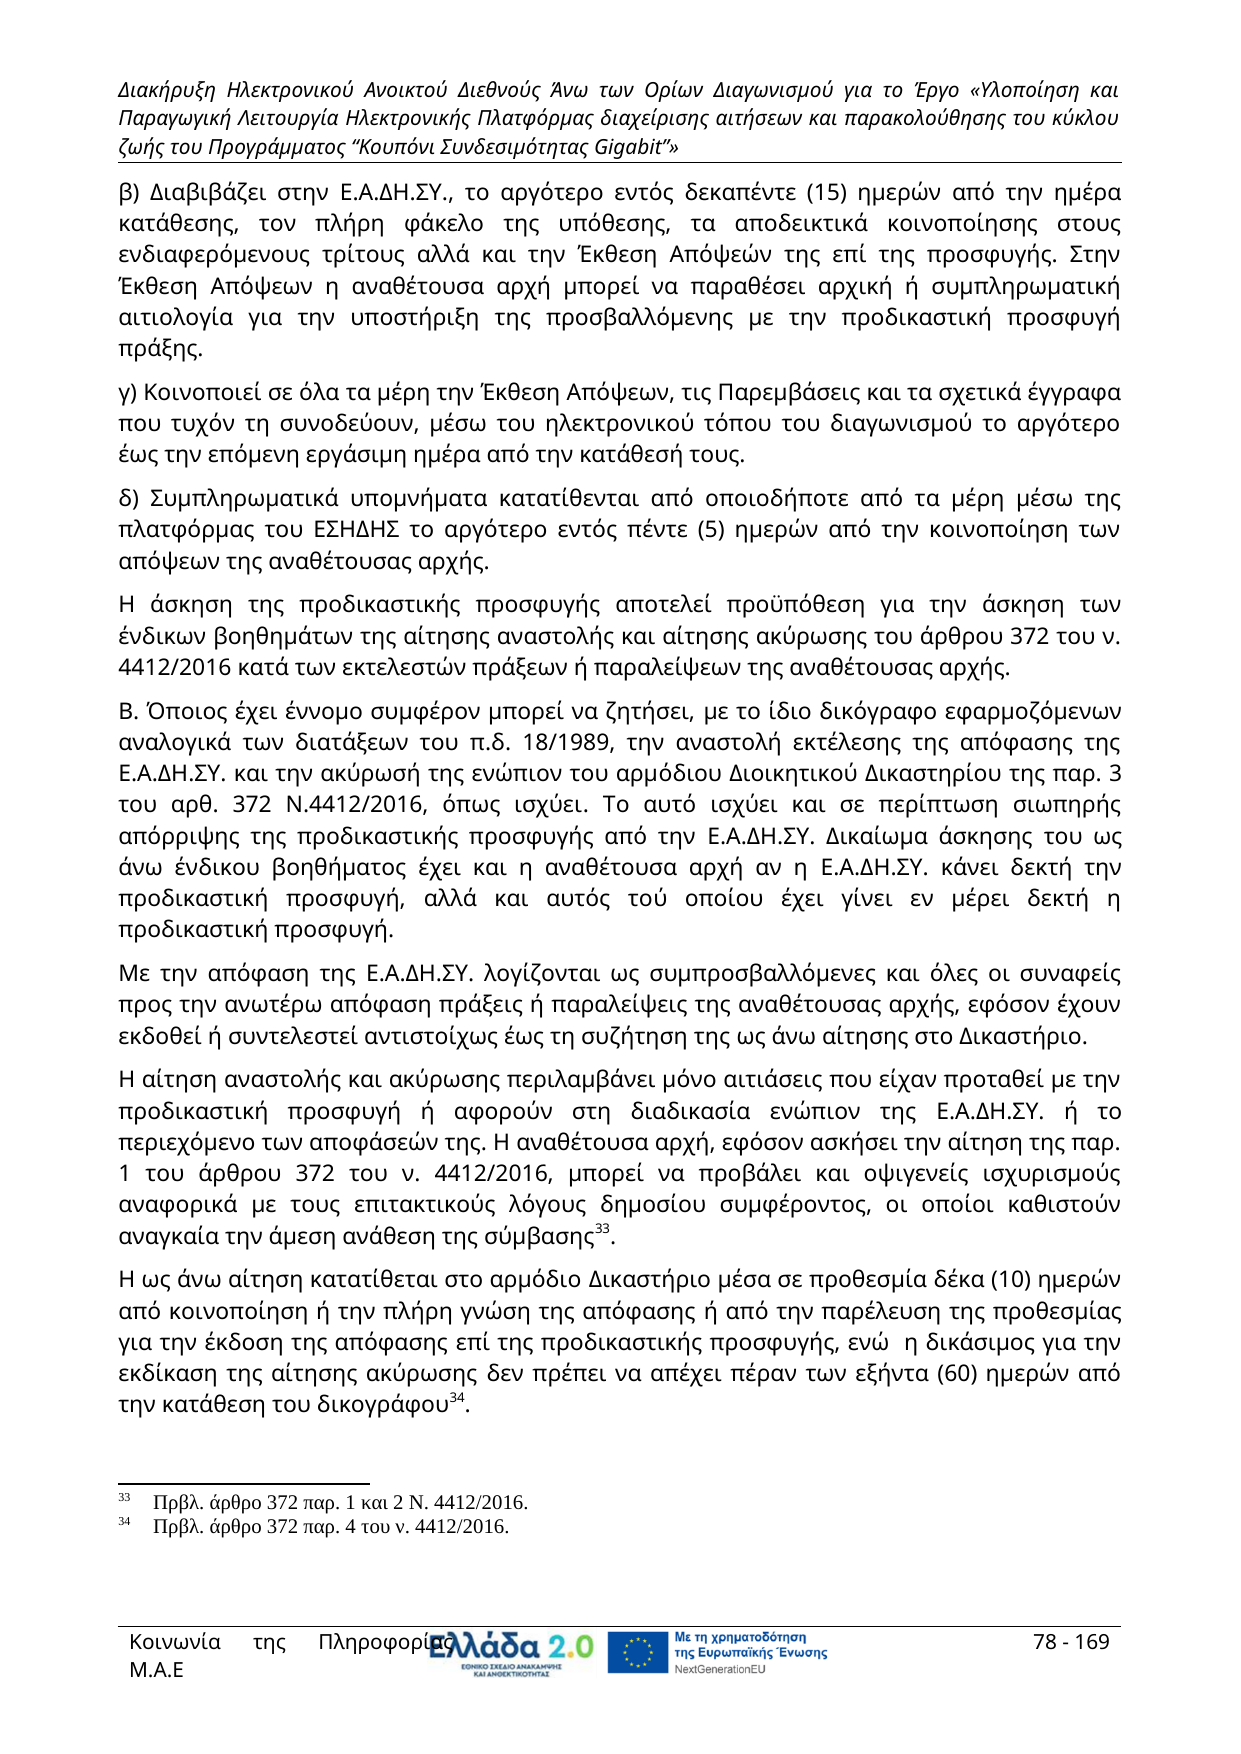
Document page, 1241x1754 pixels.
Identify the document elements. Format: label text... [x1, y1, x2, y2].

picture [427, 1627, 834, 1678]
text Β. Όποιος έχει έννομο συμφέρον μπορεί να ζητήσει, με το ίδιο δικόγραφο εφαρμοζόμενων αναλογικά των διατάξεων του π.δ. 18/1989, την αναστολή εκτέλεσης της απόφασης της Ε.Α.ΔΗ.ΣΥ. και την ακύρωσή της ενώπιον του αρμόδιου Διοικητικού Δικαστηρίου της παρ. 3 του αρθ. 372 Ν.4412/2016, όπως ισχύει. Το αυτό ισχύει και σε περίπτωση σιωπηρής απόρριψης της προδικαστικής προσφυγής από την Ε.Α.ΔΗ.ΣΥ. Δικαίωμα άσκησης του ως άνω ένδικου βοηθήματος έχει και η αναθέτουσα αρχή αν η Ε.Α.ΔΗ.ΣΥ. κάνει δεκτή την προδικαστική προσφυγή, αλλά και αυτός τού οποίου έχει γίνει εν μέρει δεκτή η προδικαστική προσφυγή. [118, 695, 1122, 945]
text Η ως άνω αίτηση κατατίθεται στο αρμόδιο Δικαστήριο μέσα σε προθεσμία δέκα (10) ημερών από κοινοποίηση ή την πλήρη γνώση της απόφασης ή από την παρέλευση της προθεσμίας για την έκδοση της απόφασης επί της προδικαστικής προσφυγής, ενώ η δικάσιμος για την εκδίκαση της αίτησης ακύρωσης δεν πρέπει να απέχει πέραν των εξήντα (60) ημερών από την κατάθεση του δικογράφου. [118, 1263, 1122, 1420]
text Με την απόφαση της Ε.Α.ΔΗ.ΣΥ. λογίζονται ως συμπροσβαλλόμενες και όλες οι συναφείς προς την ανωτέρω απόφαση πράξεις ή παραλείψεις της αναθέτουσας αρχής, εφόσον έχουν εκδοθεί ή συντελεστεί αντιστοίχως έως τη συζήτηση της ως άνω αίτησης στο Δικαστήριο. [118, 957, 1122, 1051]
text β) Διαβιβάζει στην Ε.Α.ΔΗ.ΣΥ., το αργότερο εντός δεκαπέντε (15) ημερών από την ημέρα κατάθεσης, τον πλήρη φάκελο της υπόθεσης, τα αποδεικτικά κοινοποίησης στους ενδιαφερόμενους τρίτους αλλά και την Έκθεση Απόψεών της επί της προσφυγής. Στην Έκθεση Απόψεων η αναθέτουσα αρχή μπορεί να παραθέσει αρχική ή συμπληρωματική αιτιολογία για την υποστήριξη της προσβαλλόμενης με την προδικαστική προσφυγή πράξης. [118, 176, 1122, 363]
text γ) Κοινοποιεί σε όλα τα μέρη την Έκθεση Απόψεων, τις Παρεμβάσεις και τα σχετικά έγγραφα που τυχόν τη συνοδεύουν, μέσω του ηλεκτρονικού τόπου του διαγωνισμού το αργότερο έως την επόμενη εργάσιμη ημέρα από την κατάθεσή τους. [118, 376, 1122, 470]
text Η αίτηση αναστολής και ακύρωσης περιλαμβάνει μόνο αιτιάσεις που είχαν προταθεί με την προδικαστική προσφυγή ή αφορούν στη διαδικασία ενώπιον της Ε.Α.ΔΗ.ΣΥ. ή το περιεχόμενο των αποφάσεών της. Η αναθέτουσα αρχή, εφόσον ασκήσει την αίτηση της παρ. 1 του άρθρου 372 του ν. 4412/2016, μπορεί να προβάλει και οψιγενείς ισχυρισμούς αναφορικά με τους επιτακτικούς λόγους δημοσίου συμφέροντος, οι οποίοι καθιστούν αναγκαία την άμεση ανάθεση της σύμβασης. [118, 1063, 1122, 1251]
text δ) Συμπληρωματικά υπομνήματα κατατίθενται από οποιοδήποτε από τα μέρη μέσω της πλατφόρμας του ΕΣΗΔΗΣ το αργότερο εντός πέντε (5) ημερών από την κοινοποίηση των απόψεων της αναθέτουσας αρχής. [118, 482, 1122, 576]
text Η άσκηση της προδικαστικής προσφυγής αποτελεί προϋπόθεση για την άσκηση των ένδικων βοηθημάτων της αίτησης αναστολής και αίτησης ακύρωσης του άρθρου 372 του ν. 4412/2016 κατά των εκτελεστών πράξεων ή παραλείψεων της αναθέτουσας αρχής. [118, 588, 1122, 682]
